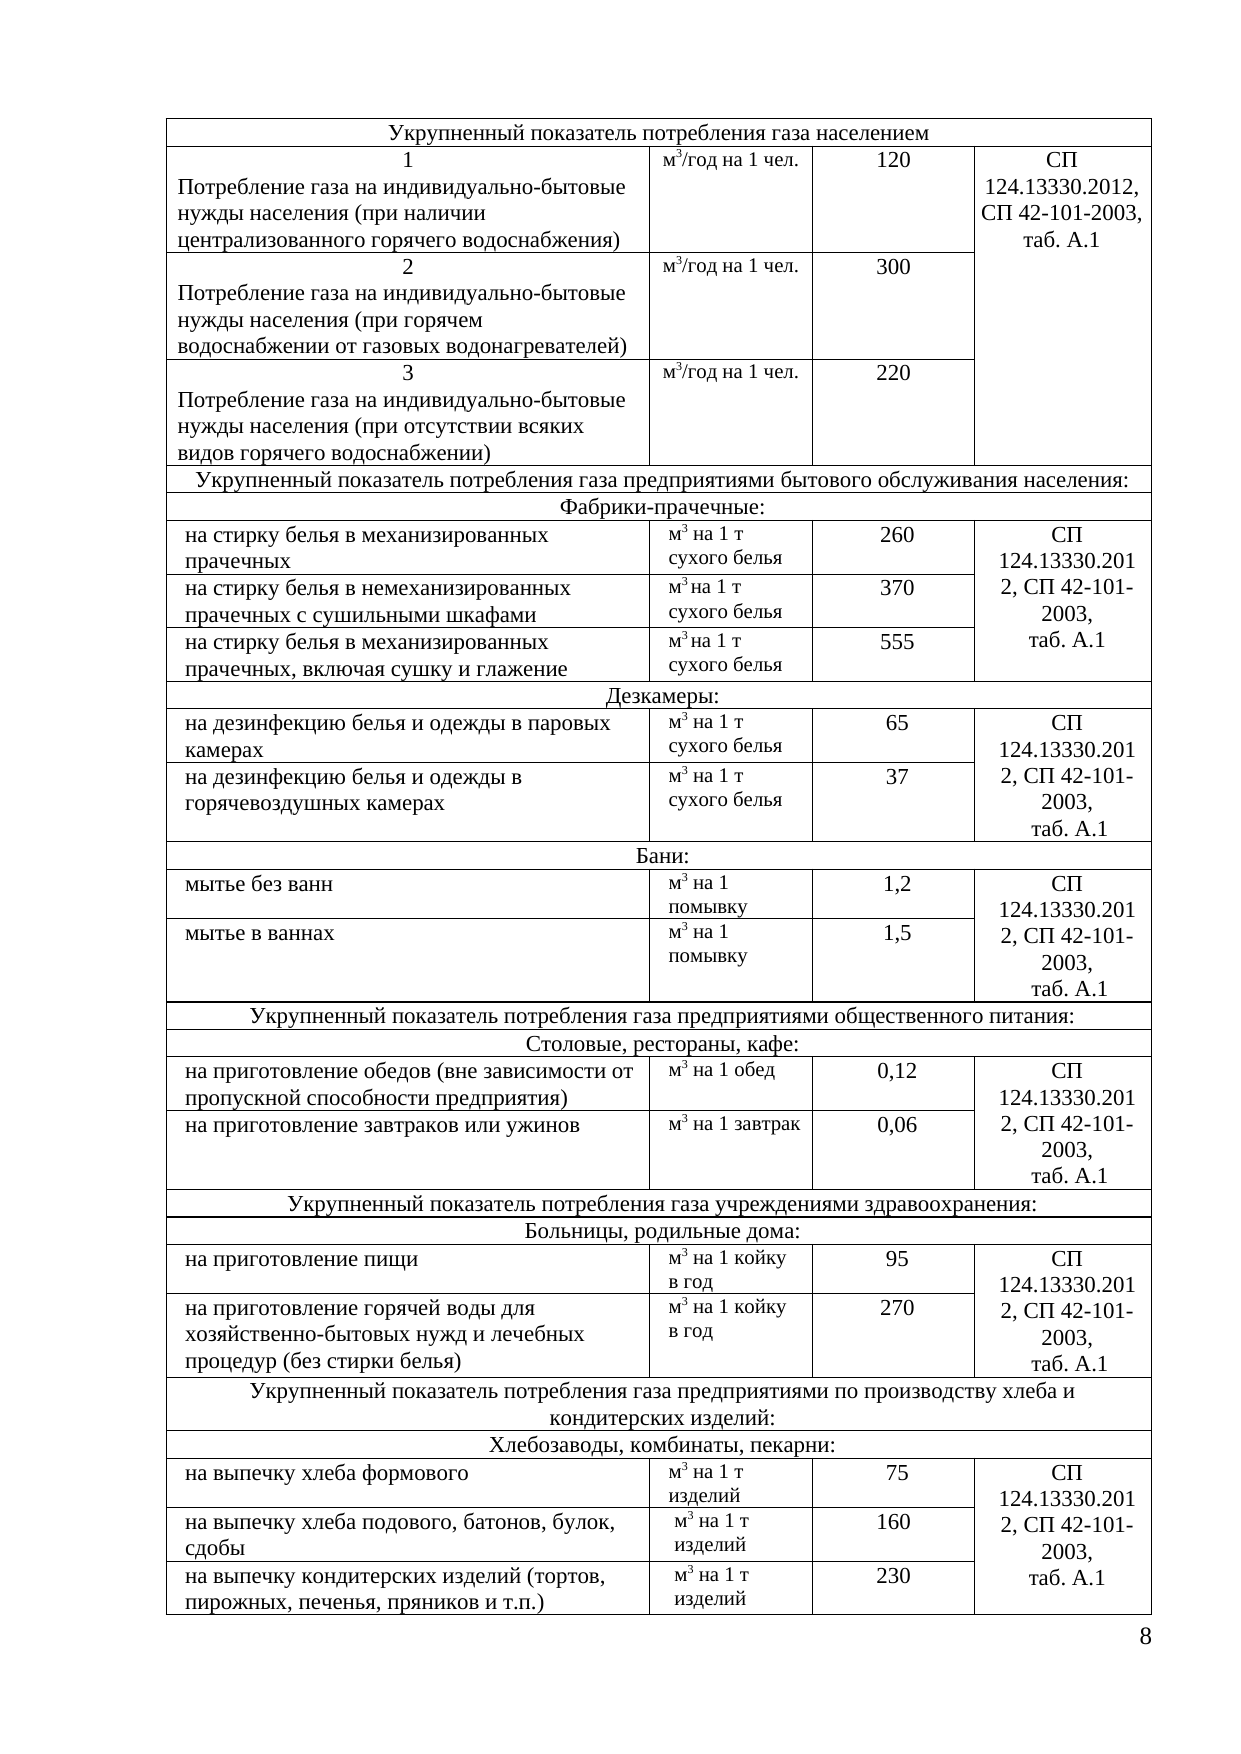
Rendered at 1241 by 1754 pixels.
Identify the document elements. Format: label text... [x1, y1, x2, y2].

table_cell м3 на 1 обед [650, 1057, 812, 1110]
table_cell на приготовление обедов (вне зависимости от пропускной способности предприятия) [167, 1057, 649, 1110]
table_cell 220 [813, 360, 974, 465]
table_cell м3/год на 1 чел. [650, 360, 812, 465]
table_cell м3 на 1 помывку [650, 919, 812, 1001]
table_cell СП 124.13330.2012, СП 42-101-2003, таб. А.1 [975, 1245, 1151, 1377]
table_cell 120 [813, 147, 974, 252]
table_cell СП 124.13330.2012, СП 42-101-2003, таб. А.1 [975, 709, 1151, 841]
table_cell м3 на 1 т сухого белья [650, 628, 812, 681]
table_cell 0,06 [813, 1111, 974, 1189]
table_cell на стирку белья в немеханизированных прачечных с сушильными шкафами [167, 575, 649, 627]
table_cell 1 Потребление газа на индивидуально-бытовые нужды населения (при наличии централизованного горячего водоснабжения) [167, 147, 649, 252]
table_cell Фабрики-прачечные: [167, 493, 1151, 520]
table_cell Больницы, родильные дома: [167, 1218, 1151, 1244]
table_cell м3 на 1 т сухого белья [650, 575, 812, 627]
table_cell мытье без ванн [167, 870, 649, 918]
table_cell м3 на 1 т сухого белья [650, 521, 812, 573]
table_cell 1,5 [813, 919, 974, 1001]
table_cell на приготовление пищи [167, 1245, 649, 1293]
table_cell 370 [813, 575, 974, 627]
table_cell Столовые, рестораны, кафе: [167, 1030, 1151, 1056]
table_cell м3 на 1 т сухого белья [650, 763, 812, 841]
table_cell 75 [813, 1459, 974, 1507]
table_cell Укрупненный показатель потребления газа предприятиями общественного питания: [167, 1003, 1151, 1029]
table_cell Укрупненный показатель потребления газа предприятиями по производству хлеба и кондитерских изделий: [167, 1378, 1151, 1430]
table_cell Хлебозаводы, комбинаты, пекарни: [167, 1431, 1151, 1458]
table_cell Укрупненный показатель потребления газа учреждениями здравоохранения: [167, 1190, 1151, 1216]
table_cell 300 [813, 253, 974, 358]
table_cell на стирку белья в механизированных прачечных, включая сушку и глажение [167, 628, 649, 681]
table_cell на приготовление горячей воды для хозяйственно-бытовых нужд и лечебных процедур (без стирки белья) [167, 1294, 649, 1377]
table_cell СП 124.13330.2012, СП 42-101-2003, таб. А.1 [975, 870, 1151, 1001]
table_cell м3 на 1 завтрак [650, 1111, 812, 1189]
table_cell м3/год на 1 чел. [650, 253, 812, 358]
table_cell СП 124.13330.2012, СП 42-101-2003, таб. А.1 [975, 1057, 1151, 1189]
table_cell 270 [813, 1294, 974, 1377]
table_cell м3 на 1 т изделий [650, 1459, 812, 1507]
table_cell м3 на 1 койку в год [650, 1245, 812, 1293]
table_cell на выпечку хлеба формового [167, 1459, 649, 1507]
table_cell на стирку белья в механизированных прачечных [167, 521, 649, 573]
table_cell м3/год на 1 чел. [650, 147, 812, 252]
table_cell на дезинфекцию белья и одежды в паровых камерах [167, 709, 649, 762]
table_cell Укрупненный показатель потребления газа населением [167, 119, 1151, 146]
table_cell СП 124.13330.2012, СП 42-101-2003, таб. А.1 [975, 521, 1151, 681]
table_cell 160 [813, 1508, 974, 1561]
table_cell на выпечку хлеба подового, батонов, булок, сдобы [167, 1508, 649, 1561]
table_cell 37 [813, 763, 974, 841]
table_cell 230 [813, 1562, 974, 1614]
table_cell на выпечку кондитерских изделий (тортов, пирожных, печенья, пряников и т.п.) [167, 1562, 649, 1614]
table_cell СП 124.13330.2012, СП 42-101-2003, таб. А.1 [975, 1459, 1151, 1614]
table_cell 95 [813, 1245, 974, 1293]
table_cell 260 [813, 521, 974, 573]
table_cell м3 на 1 т сухого белья [650, 709, 812, 762]
table_cell 0,12 [813, 1057, 974, 1110]
table_cell м3 на 1 т изделий [650, 1562, 812, 1614]
table_cell на дезинфекцию белья и одежды в горячевоздушных камерах [167, 763, 649, 841]
table_cell 3 Потребление газа на индивидуально-бытовые нужды населения (при отсутствии всяких видов горячего водоснабжении) [167, 360, 649, 465]
table_cell Укрупненный показатель потребления газа предприятиями бытового обслуживания населения: [167, 466, 1151, 492]
table_cell м3 на 1 помывку [650, 870, 812, 918]
table_cell 1,2 [813, 870, 974, 918]
table_cell на приготовление завтраков или ужинов [167, 1111, 649, 1189]
table_cell 2 Потребление газа на индивидуально-бытовые нужды населения (при горячем водоснабжении от газовых водонагревателей) [167, 253, 649, 358]
table_cell Дезкамеры: [167, 682, 1151, 708]
table_cell м3 на 1 койку в год [650, 1294, 812, 1377]
table_cell СП 124.13330.2012, СП 42-101-2003, таб. А.1 [975, 147, 1151, 465]
table_cell 65 [813, 709, 974, 762]
table_cell 555 [813, 628, 974, 681]
table_cell м3 на 1 т изделий [650, 1508, 812, 1561]
table_cell Бани: [167, 842, 1151, 868]
table_cell мытье в ваннах [167, 919, 649, 1001]
